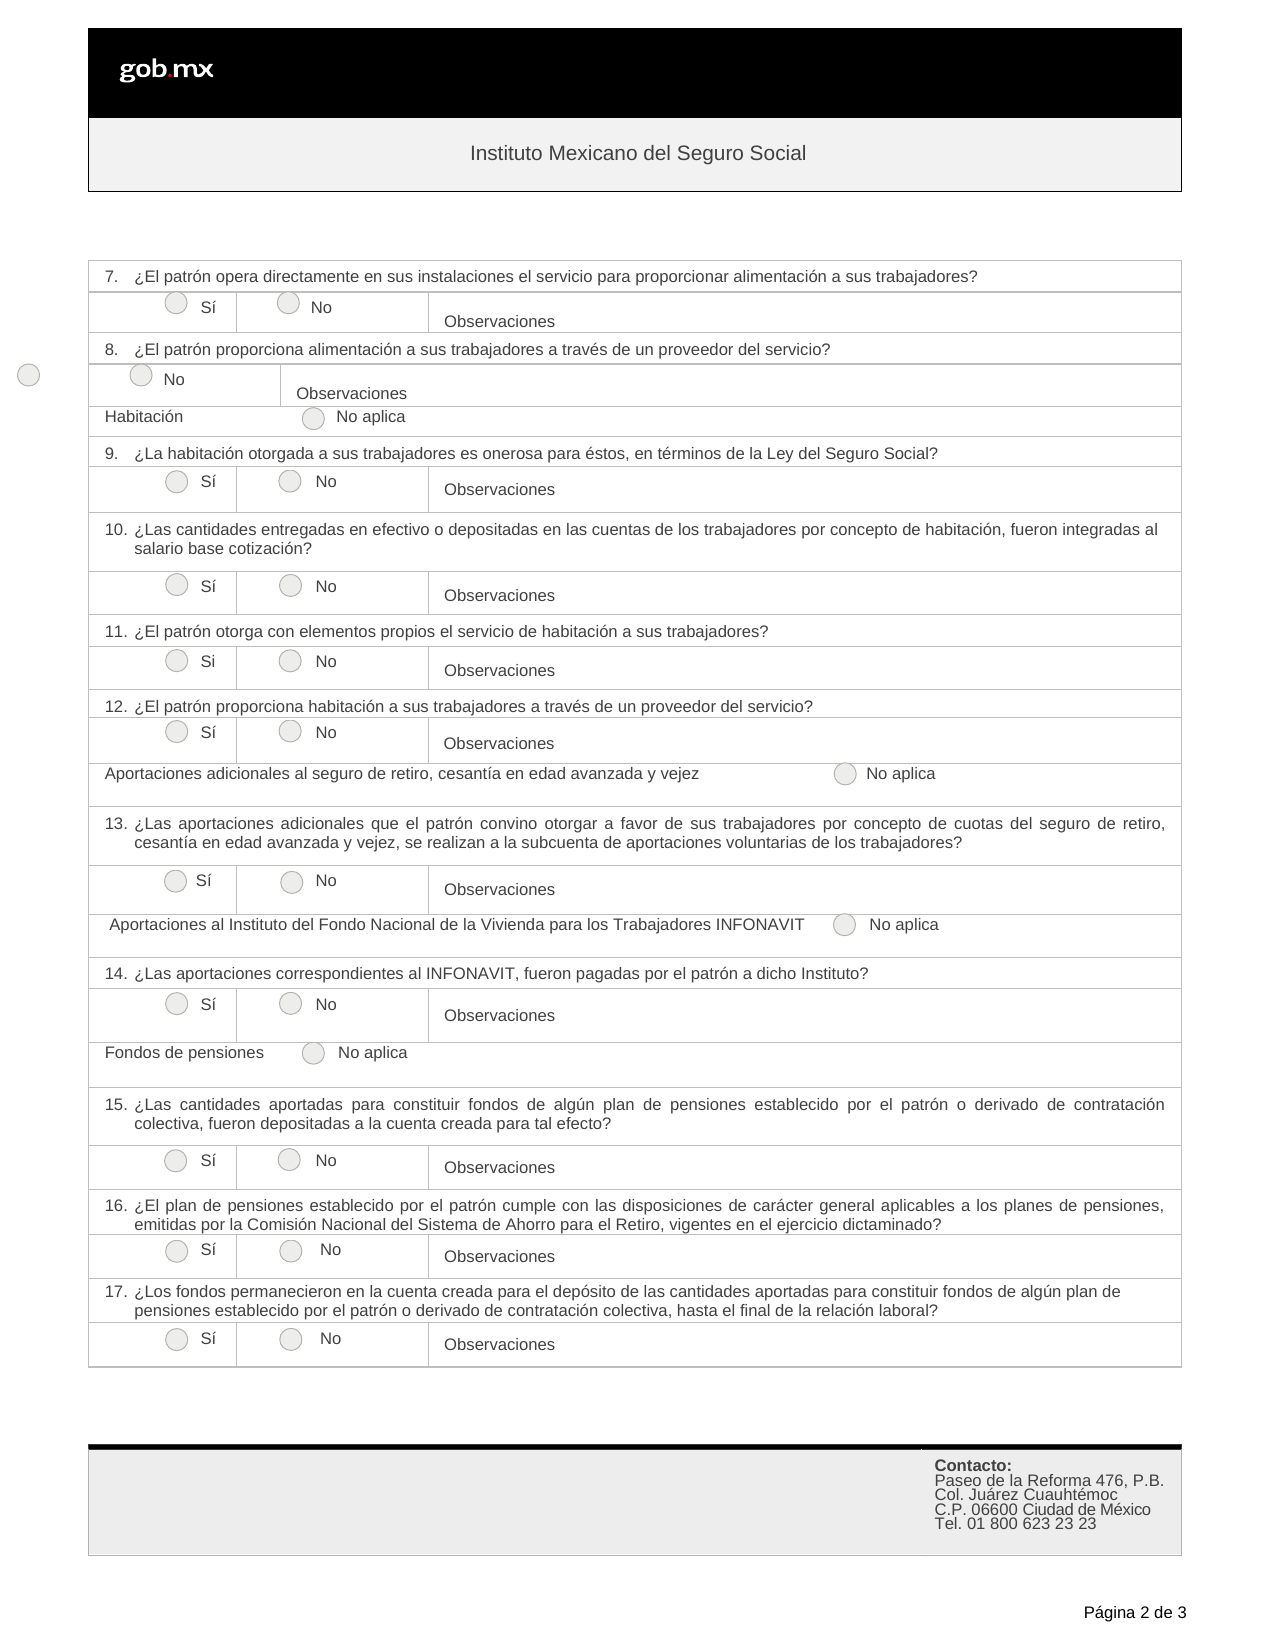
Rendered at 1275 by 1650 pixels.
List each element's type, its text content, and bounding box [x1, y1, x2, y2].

table_cell ¿Las aportaciones correspondientes al INFONAVIT, fueron pagadas por el patrón a dicho Instituto? [89, 958, 1181, 988]
table_cell ¿El patrón proporciona alimentación a sus trabajadores a través de un proveedor del servicio? [89, 333, 1181, 363]
table_cell Aportaciones al Instituto del Fondo Nacional de la Vivienda para los Trabajadores INFONAVIT No aplica [89, 915, 1181, 957]
table_cell Sí [89, 866, 236, 914]
table_cell Sí [89, 1146, 236, 1189]
table_cell Si [89, 647, 236, 689]
table_cell [281, 365, 1181, 406]
table_cell ¿Las aportaciones adicionales que el patrón convino otorgar a favor de sus trabajadores por concepto de cuotas del seguro de retiro, cesantía en edad avanzada y vejez, se realizan a la subcuenta de aportaciones voluntarias de los trabajadores? [89, 807, 1181, 865]
table_cell Sí [89, 718, 236, 763]
table_cell ¿El patrón proporciona habitación a sus trabajadores a través de un proveedor del servicio? [89, 690, 1181, 717]
table_cell Observaciones [429, 572, 1181, 614]
table_cell Sí [89, 989, 236, 1042]
table_cell No [237, 1323, 428, 1366]
table_cell No [237, 1146, 428, 1189]
table_cell No [237, 989, 428, 1042]
table_cell No [237, 718, 428, 763]
table_cell No [237, 1235, 428, 1278]
table_cell Observaciones [429, 647, 1181, 689]
table_cell No [237, 647, 428, 689]
table_cell Sí [89, 1235, 236, 1278]
table_cell [89, 365, 280, 406]
table_cell [237, 293, 428, 332]
table_cell ¿Las cantidades aportadas para constituir fondos de algún plan de pensiones establecido por el patrón o derivado de contratación colectiva, fueron depositadas a la cuenta creada para tal efecto? [89, 1088, 1181, 1144]
table_header ¿El patrón opera directamente en sus instalaciones el servicio para proporcionar alimentación a sus trabajadores? [89, 261, 1181, 291]
table_cell ¿El patrón otorga con elementos propios el servicio de habitación a sus trabajadores? [89, 615, 1181, 646]
table_cell No [237, 866, 428, 914]
table_cell ¿La habitación otorgada a sus trabajadores es onerosa para éstos, en términos de la Ley del Seguro Social? [89, 437, 1181, 466]
table_cell ¿Las cantidades entregadas en efectivo o depositadas en las cuentas de los trabajadores por concepto de habitación, fueron integradas al salario base cotización? [89, 513, 1181, 571]
table_cell Sí [89, 1323, 236, 1366]
table_cell [429, 293, 1181, 332]
table_cell Habitación No aplica [89, 407, 1181, 436]
table_cell Observaciones [429, 1323, 1181, 1366]
table_cell Observaciones [429, 1146, 1181, 1189]
table_cell Aportaciones adicionales al seguro de retiro, cesantía en edad avanzada y vejez No aplica [89, 764, 1181, 806]
table_cell Observaciones [429, 1235, 1181, 1278]
table_cell No [237, 467, 428, 512]
table_cell ¿El plan de pensiones establecido por el patrón cumple con las disposiciones de carácter general aplicables a los planes de pensiones, emitidas por la Comisión Nacional del Sistema de Ahorro para el Retiro, vigentes en el ejercicio dictaminado? [89, 1190, 1181, 1234]
table_cell Sí [89, 467, 236, 512]
table_cell Observaciones [429, 718, 1181, 763]
table_cell Observaciones [429, 866, 1181, 914]
table_cell Observaciones [429, 989, 1181, 1042]
table_cell Sí [89, 572, 236, 614]
table_cell [89, 293, 236, 332]
table_cell Observaciones [429, 467, 1181, 512]
table_cell ¿Los fondos permanecieron en la cuenta creada para el depósito de las cantidades aportadas para constituir fondos de algún plan de pensiones establecido por el patrón o derivado de contratación colectiva, hasta el final de la relación laboral? [89, 1279, 1181, 1322]
table_cell Fondos de pensiones No aplica [89, 1043, 1181, 1087]
table_cell No [237, 572, 428, 614]
